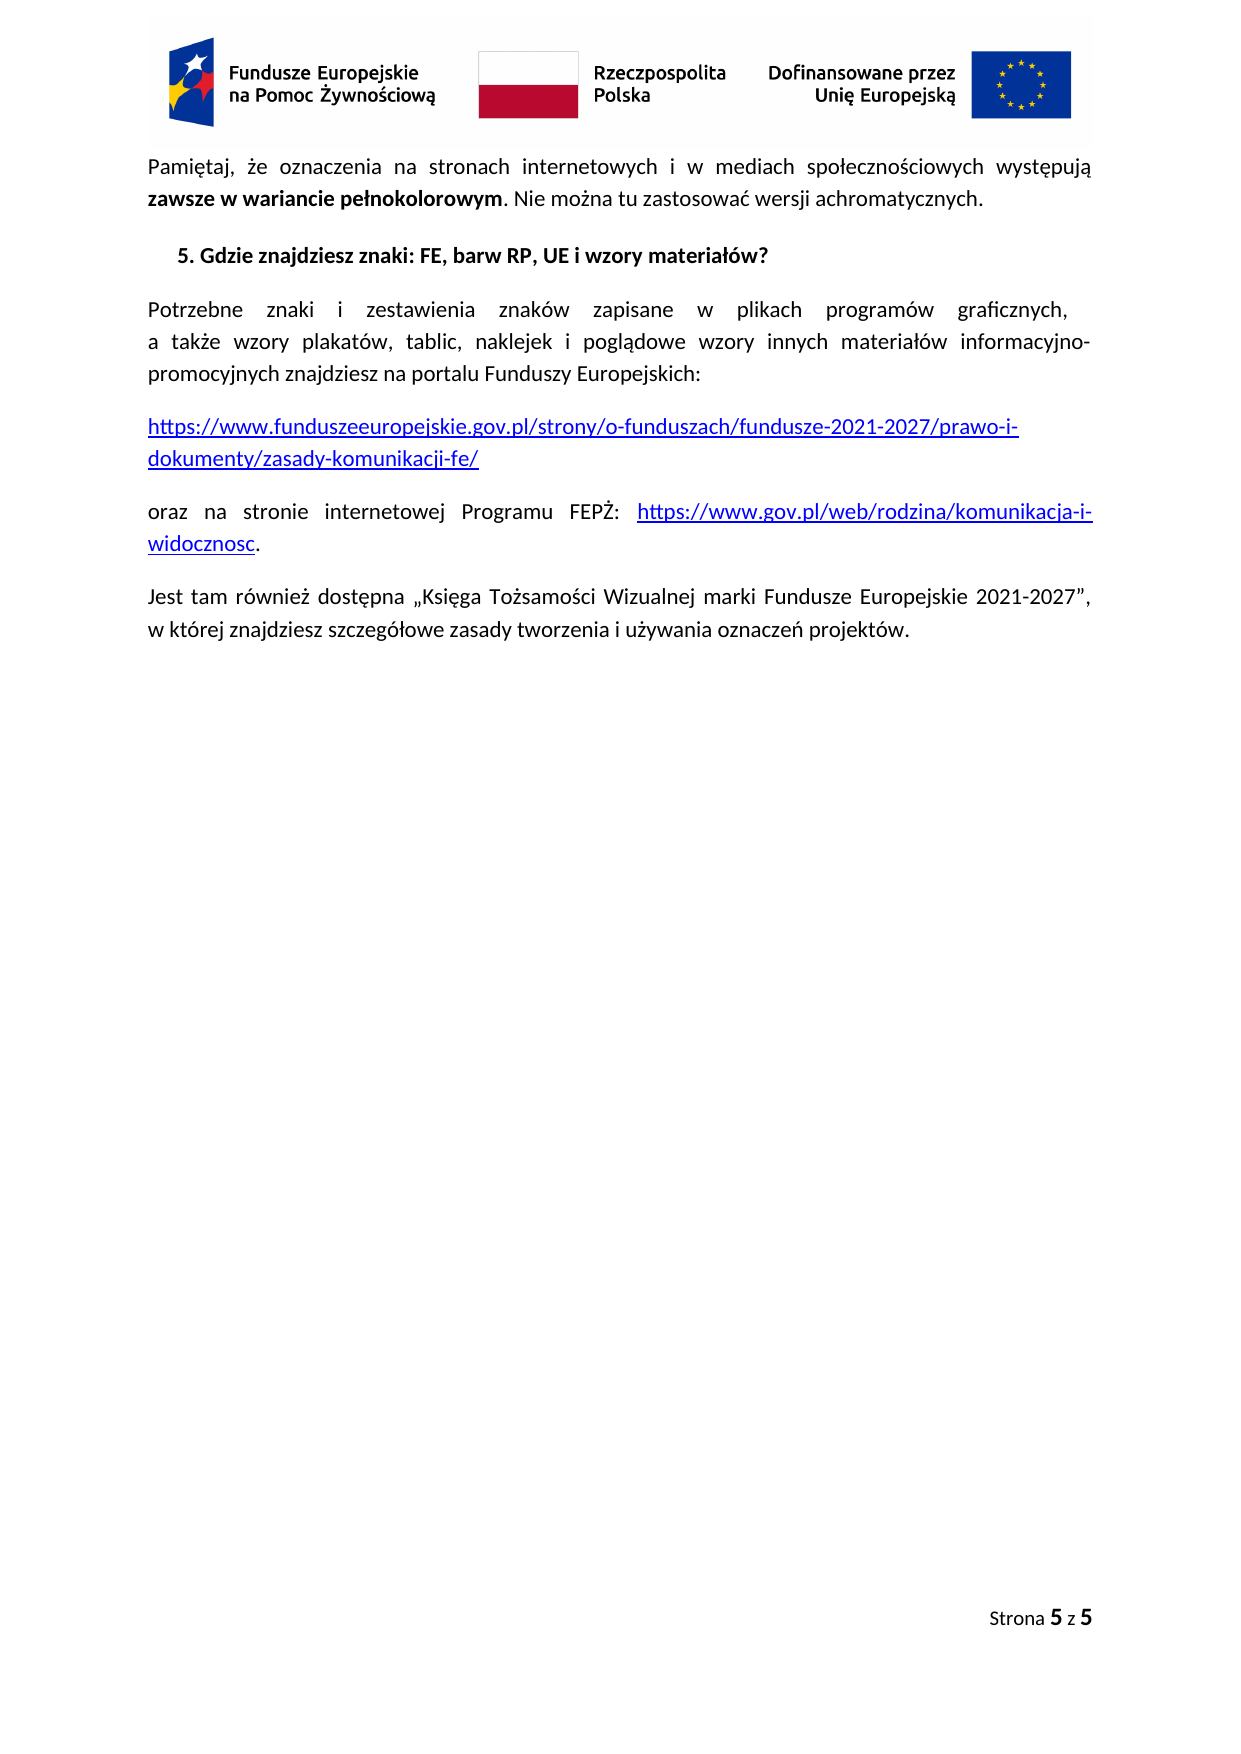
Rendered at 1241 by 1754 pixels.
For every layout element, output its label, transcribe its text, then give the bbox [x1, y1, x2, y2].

text oraz na stronie internetowej Programu FEPŻ: https://www.gov.pl/web/rodzina/komunikacja-i-widocznosc. [148, 497, 1093, 557]
subtitle 5. Gdzie znajdziesz znaki: FE, barw RP, UE i wzory materiałów? [177, 242, 1093, 270]
text Potrzebne znaki i zestawienia znaków zapisane w plikach programów graficznych, a także wzory plakatów, tablic, naklejek i poglądowe wzory innych materiałów informacyjno-promocyjnych znajdziesz na portalu Funduszy Europejskich: [148, 295, 1093, 387]
text Jest tam również dostępna „Księga Tożsamości Wizualnej marki Fundusze Europejskie 2021-2027”, w której znajdziesz szczegółowe zasady tworzenia i używania oznaczeń projektów. [148, 582, 1093, 643]
text https://www.funduszeeuropejskie.gov.pl/strony/o-funduszach/fundusze-2021-2027/prawo-i-dokumenty/zasady-komunikacji-fe/ [148, 412, 1093, 472]
text Pamiętaj, że oznaczenia na stronach internetowych i w mediach społecznościowych występują zawsze w wariancie pełnokolorowym. Nie można tu zastosować wersji achromatycznych. [148, 148, 1093, 212]
picture [147, 15, 1093, 149]
